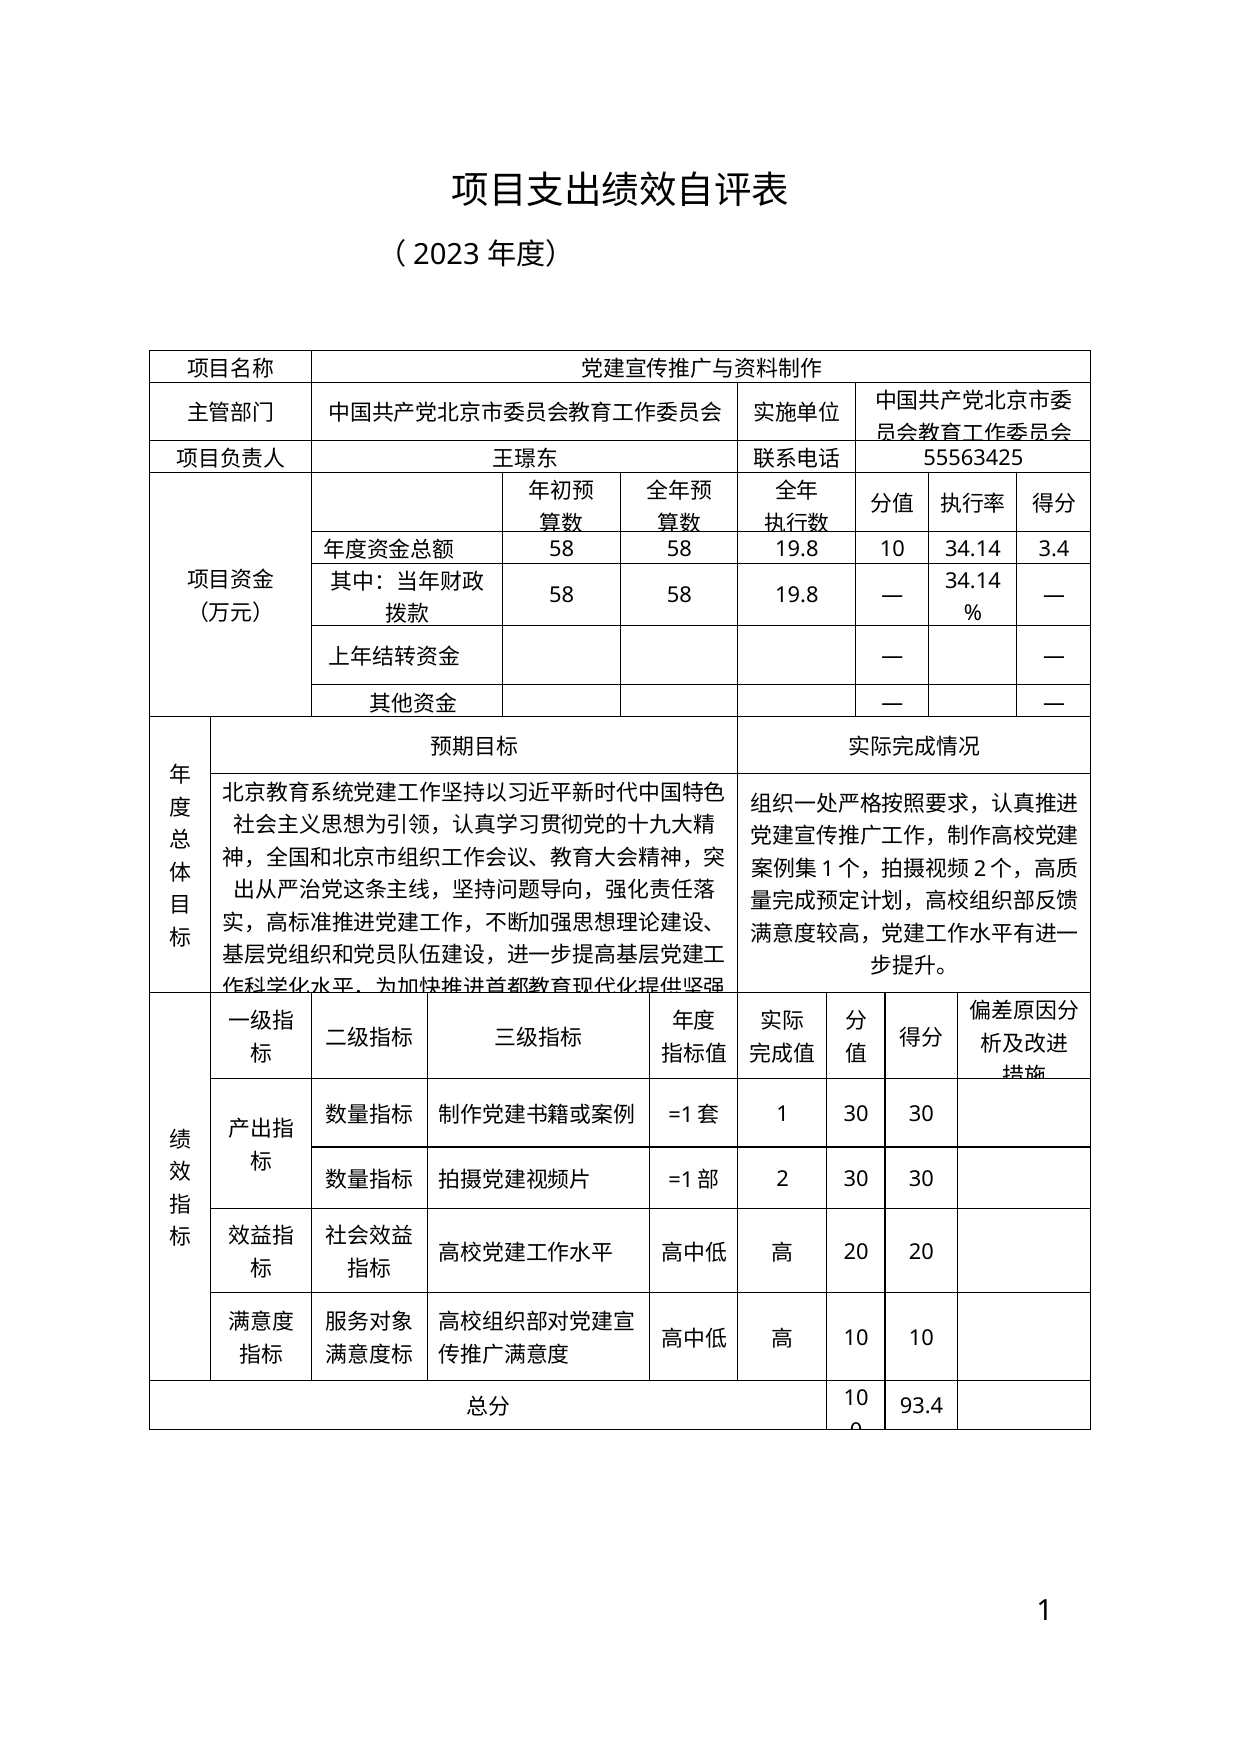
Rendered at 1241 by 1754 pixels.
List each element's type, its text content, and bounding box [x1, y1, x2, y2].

table_cell 其中：当年财政 拨款 [312, 564, 502, 625]
table_cell 30 [886, 1148, 957, 1208]
table_cell 联系电话 [738, 441, 855, 472]
table_cell [929, 626, 1016, 684]
table_cell 年度资金总额 [312, 532, 502, 562]
table_cell 1 [738, 1079, 826, 1146]
table_cell 产出指标 [211, 1079, 311, 1208]
table_cell [503, 685, 620, 716]
table_cell 10 [886, 1293, 957, 1380]
table_cell 10 [827, 1293, 884, 1380]
table_cell 58 [621, 532, 737, 562]
table_cell — [1017, 685, 1090, 716]
table_cell 组织一处严格按照要求，认真推进党建宣传推广工作，制作高校党建案例集1个，拍摄视频2个，高质量完成预定计划，高校组织部反馈满意度较高，党建工作水平有进一步提升。 [738, 774, 1090, 992]
table_cell 58 [503, 532, 620, 562]
table_cell 一级指标 [211, 993, 311, 1078]
table_cell 社会效益 指标 [312, 1209, 427, 1292]
table_cell 实际完成情况 [738, 717, 1090, 773]
table_cell [312, 473, 502, 531]
table_cell 58 [621, 564, 737, 625]
table_cell 二级指标 [312, 993, 427, 1078]
table_cell 3.4 [1017, 532, 1090, 562]
table_cell 效益指标 [211, 1209, 311, 1292]
table_cell =1部 [650, 1148, 737, 1208]
table_cell 项目资金 （万元） [150, 473, 311, 716]
table_cell 2 [738, 1148, 826, 1208]
table_cell 预期目标 [211, 717, 737, 773]
table_cell 年初预 算数 [503, 473, 620, 531]
table_cell [929, 685, 1016, 716]
table_cell 得分 [1017, 473, 1090, 531]
table_cell 绩 效 指 标 [150, 993, 210, 1380]
table_cell [621, 685, 737, 716]
table_cell 中国共产党北京市委员会教育工作委员会 [856, 383, 1090, 440]
table_cell 得分 [886, 993, 957, 1078]
table_cell [738, 685, 855, 716]
text 项目支出绩效自评表 [187, 155, 1053, 220]
table_cell 数量指标 [312, 1079, 427, 1146]
table_cell 服务对象满意度标 [312, 1293, 427, 1380]
table_cell 20 [827, 1209, 884, 1292]
table_cell 93.4 [886, 1381, 957, 1429]
table_cell 年度总体目标 [150, 717, 210, 992]
table_cell 上年结转资金 [312, 626, 502, 684]
table_cell 34.14% [929, 564, 1016, 625]
table_cell [621, 626, 737, 684]
table_cell 分值 [827, 993, 884, 1078]
table_cell 主管部门 [150, 383, 311, 440]
table_cell 高中低 [650, 1293, 737, 1380]
table_cell 执行率 [929, 473, 1016, 531]
table_cell 其他资金 [312, 685, 502, 716]
table_cell 30 [827, 1079, 884, 1146]
table_cell 58 [503, 564, 620, 625]
table_cell 分值 [856, 473, 928, 531]
table_cell 20 [886, 1209, 957, 1292]
table_cell 全年 执行数 [738, 473, 855, 531]
table_cell — [856, 685, 928, 716]
table_cell 高中低 [650, 1209, 737, 1292]
table_cell — [856, 626, 928, 684]
table_cell 三级指标 [428, 993, 649, 1078]
table_cell 100 [827, 1381, 884, 1429]
table_cell [958, 1079, 1090, 1146]
table_cell 34.14% [929, 532, 1016, 562]
table_cell [738, 626, 855, 684]
table_cell 总分 [150, 1381, 826, 1429]
table_cell 偏差原因分析及改进 措施 [958, 993, 1090, 1078]
table_cell 高校党建工作水平 [428, 1209, 649, 1292]
table_cell 数量指标 [312, 1148, 427, 1208]
table_cell 30 [827, 1148, 884, 1208]
text （ 2023 年度） [187, 220, 1053, 285]
table_cell 王璟东 [312, 441, 737, 472]
table_cell 19.8 [738, 564, 855, 625]
table_cell [958, 1293, 1090, 1380]
table_cell 项目负责人 [150, 441, 311, 472]
table_cell 10 [856, 532, 928, 562]
table_cell 满意度 指标 [211, 1293, 311, 1380]
table_cell 拍摄党建视频片 [428, 1148, 649, 1208]
table_header 项目名称 [150, 351, 311, 382]
table_cell 19.8 [738, 532, 855, 562]
table_cell 北京教育系统党建工作坚持以习近平新时代中国特色社会主义思想为引领，认真学习贯彻党的十九大精神，全国和北京市组织工作会议、教育大会精神，突出从严治党这条主线，坚持问题导向，强化责任落实，高标准推进党建工作，不断加强思想理论建设、基层党组织和党员队伍建设，进一步提高基层党建工作科学化水平，为加快推进首都教育现代化提供坚强保证。 [211, 774, 737, 992]
table_cell — [856, 564, 928, 625]
table_cell 高校组织部对党建宣传推广满意度 [428, 1293, 649, 1380]
table_cell 中国共产党北京市委员会教育工作委员会 [312, 383, 737, 440]
table_cell 实施单位 [738, 383, 855, 440]
table_cell 实际 完成值 [738, 993, 826, 1078]
table_cell 制作党建书籍或案例 [428, 1079, 649, 1146]
table_cell 全年预 算数 [621, 473, 737, 531]
table_cell [958, 1148, 1090, 1208]
table_cell — [1017, 564, 1090, 625]
table_cell [503, 626, 620, 684]
table_cell =1套 [650, 1079, 737, 1146]
table_cell 年度 指标值 [650, 993, 737, 1078]
table_cell — [1017, 626, 1090, 684]
table_cell [958, 1381, 1090, 1429]
table_cell 55563425 [856, 441, 1090, 472]
table_cell 30 [886, 1079, 957, 1146]
table_cell 高 [738, 1293, 826, 1380]
table_header 党建宣传推广与资料制作 [312, 351, 1090, 382]
table_cell [958, 1209, 1090, 1292]
table_cell 高 [738, 1209, 826, 1292]
